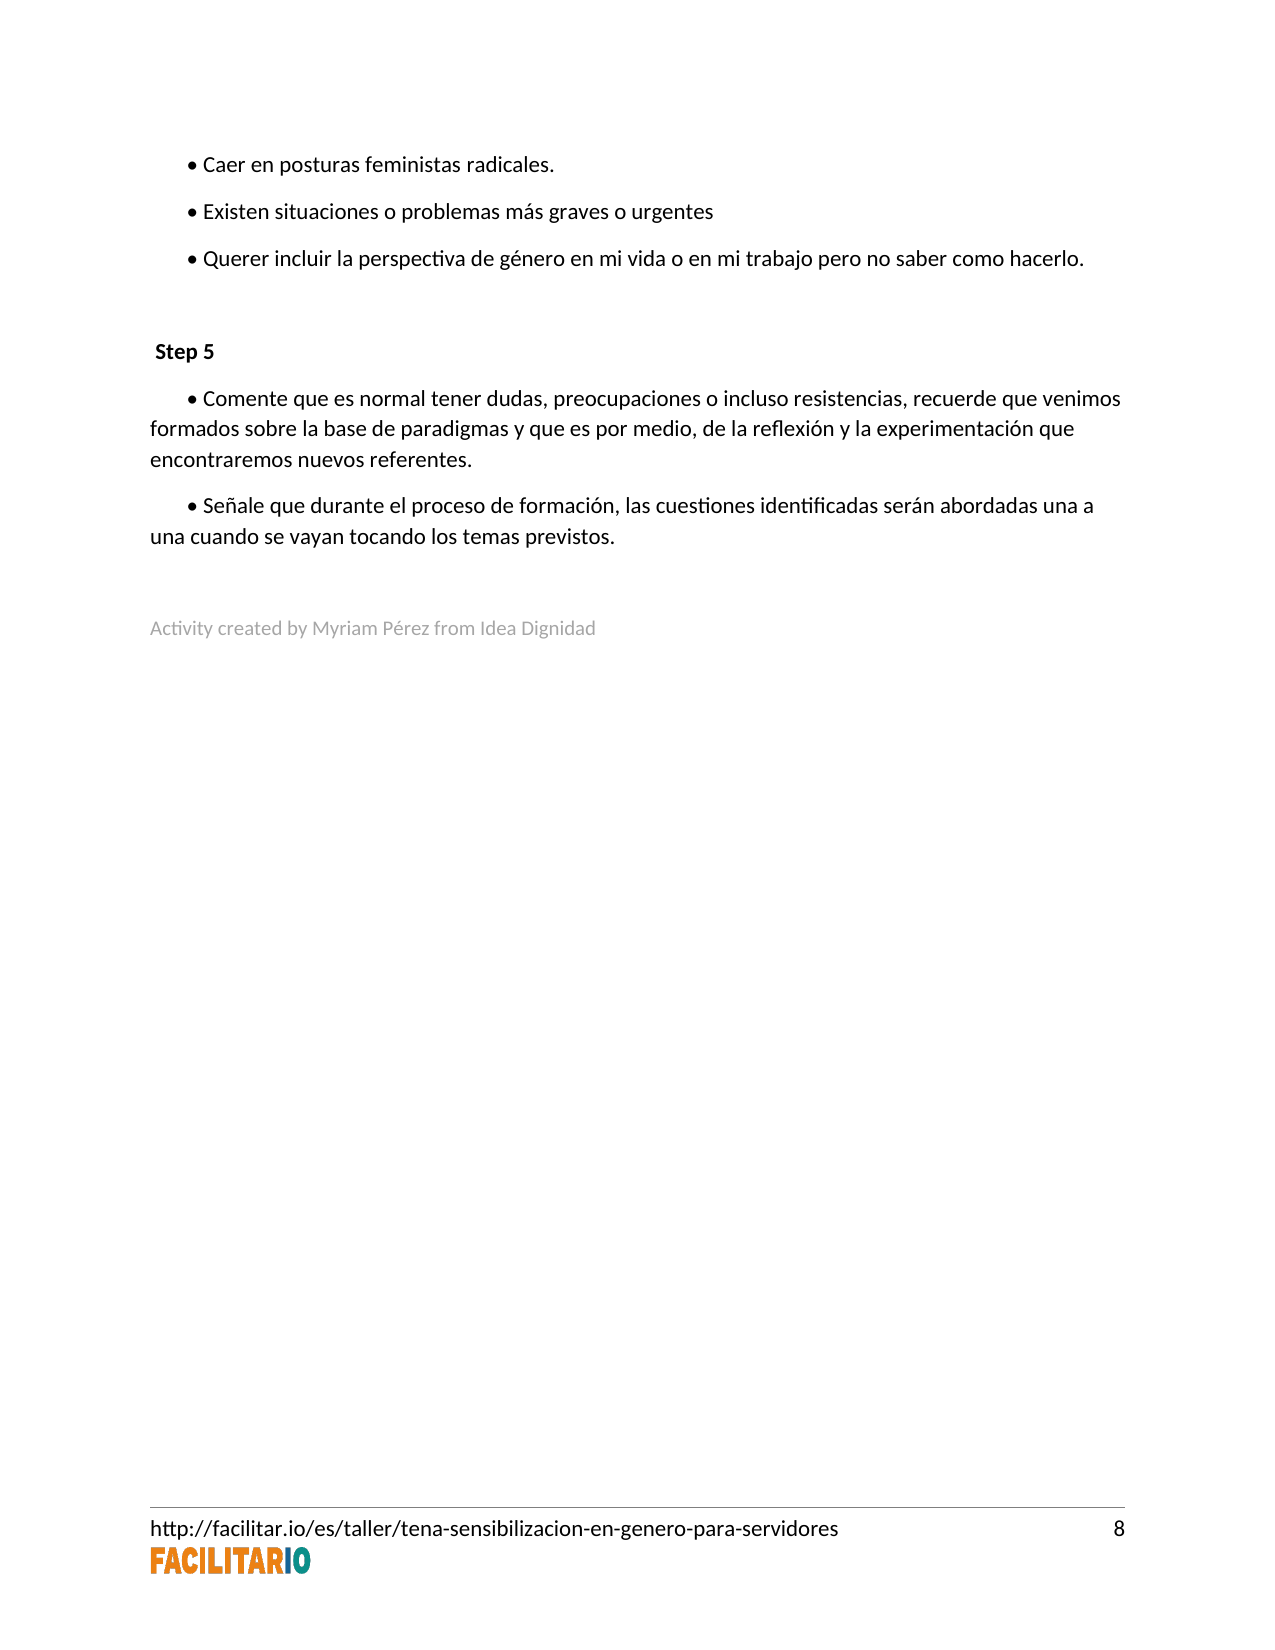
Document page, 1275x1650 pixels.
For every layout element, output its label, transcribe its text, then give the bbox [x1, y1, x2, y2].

text • Existen situaciones o problemas más graves o urgentes [150, 197, 1125, 225]
text • Comente que es normal tener dudas, preocupaciones o incluso resistencias, recuerde que venimos formados sobre la base de paradigmas y que es por medio, de la reflexión y la experimentación que encontraremos nuevos referentes. [150, 384, 1125, 473]
text • Querer incluir la perspectiva de género en mi vida o en mi trabajo pero no saber como hacerlo. [150, 244, 1125, 272]
text • Señale que durante el proceso de formación, las cuestiones identificadas serán abordadas una a una cuando se vayan tocando los temas previstos. [150, 492, 1125, 550]
text Step 5 [150, 337, 1125, 366]
picture [145, 1544, 315, 1576]
text • Caer en posturas feministas radicales. [150, 150, 1125, 178]
text Activity created by Myriam Pérez from Idea Dignidad [150, 616, 1125, 641]
